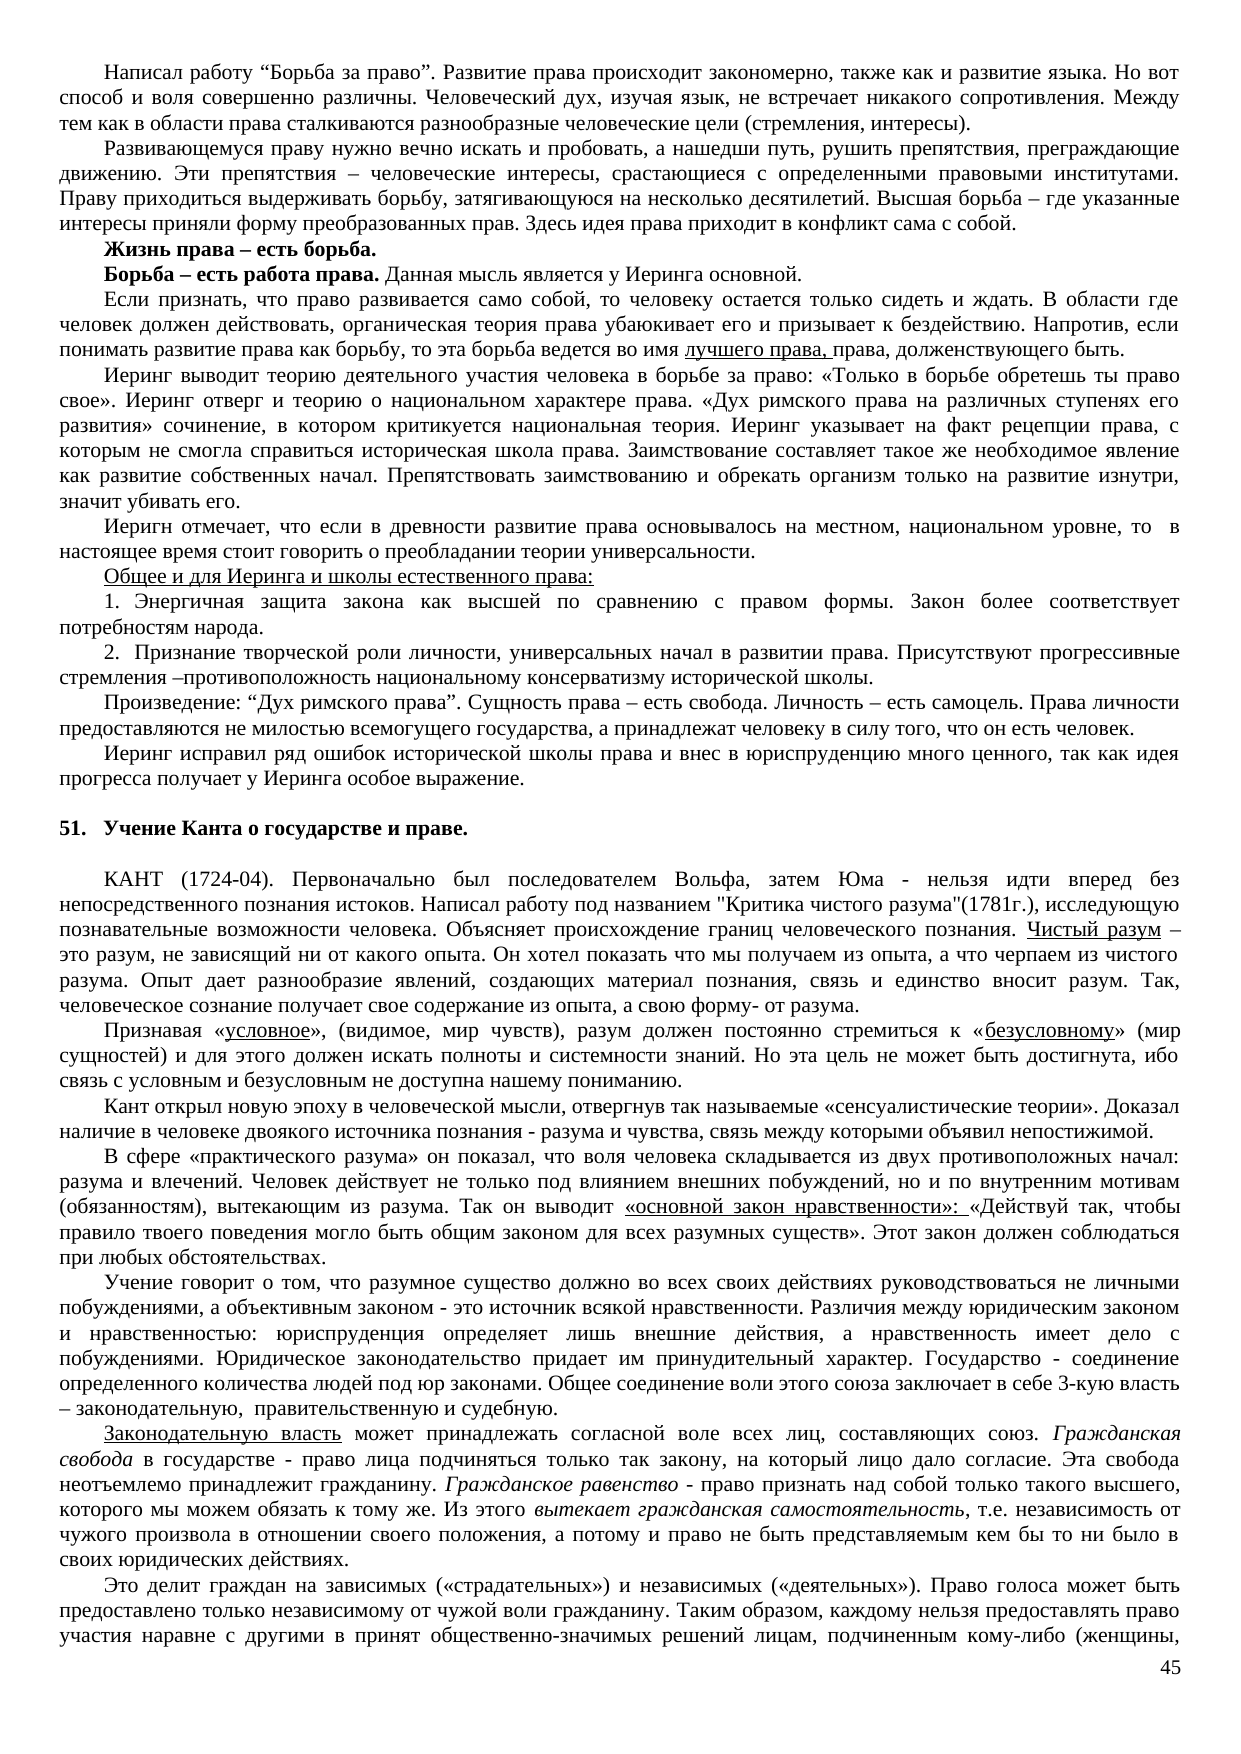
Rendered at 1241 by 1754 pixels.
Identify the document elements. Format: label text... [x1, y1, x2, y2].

text Кант открыл новую эпоху в человеческой мысли, отвергнув так называемые «сенсуалистические теории». Доказал наличие в человеке двоякого источника познания - разума и чувства, связь между которыми объявил непостижимой. [59, 1093, 1181, 1143]
text Общее и для Иеринга и школы естественного права: [59, 563, 1181, 588]
text Иеринг выводит теорию деятельного участия человека в борьбе за право: «Только в борьбе обретешь ты право свое». Иеринг отверг и теорию о национальном характере права. «Дух римского права на различных ступенях его развития» сочинение, в котором критикуется национальная теория. Иеринг указывает на факт рецепции права, с которым не смогла справиться историческая школа права. Заимствование составляет такое же необходимое явление как развитие собственных начал. Препятствовать заимствованию и обрекать организм только на развитие изнутри, значит убивать его. [59, 362, 1181, 513]
text Если признать, что право развивается само собой, то человеку остается только сидеть и ждать. В области где человек должен действовать, органическая теория права убаюкивает его и призывает к бездействию. Напротив, если понимать развитие права как борьбу, то эта борьба ведется во имя лучшего права, права, долженствующего быть. [59, 286, 1181, 362]
text Иеринг исправил ряд ошибок исторической школы права и внес в юриспруденцию много ценного, так как идея прогресса получает у Иеринга особое выражение. [59, 740, 1181, 790]
list Энергичная защита закона как высшей по сравнению с правом формы. Закон более соответствует потребностям народа. [59, 588, 1181, 639]
text Написал работу “Борьба за право”. Развитие права происходит закономерно, также как и развитие языка. Но вот способ и воля совершенно различны. Человеческий дух, изучая язык, не встречает никакого сопротивления. Между тем как в области права сталкиваются разнообразные человеческие цели (стремления, интересы). [59, 59, 1181, 135]
text Законодательную власть может принадлежать согласной воле всех лиц, составляющих союз. Гражданская свобода в государстве - право лица подчиняться только так закону, на который лицо дало согласие. Эта свобода неотъемлемо принадлежит гражданину. Гражданское равенство - право признать над собой только такого высшего, которого мы можем обязать к тому же. Из этого вытекает гражданская самостоятельность, т.е. независимость от чужого произвола в отношении своего положения, а потому и право не быть представляемым кем бы то ни было в своих юридических действиях. [59, 1420, 1181, 1572]
text КАНТ (1724-04). Первоначально был последователем Вольфа, затем Юма - нельзя идти вперед без непосредственного познания истоков. Написал работу под названием "Критика чистого разума"(1781г.), исследующую познавательные возможности человека. Объясняет происхождение границ человеческого познания. Чистый разум – это разум, не зависящий ни от какого опыта. Он хотел показать что мы получаем из опыта, а что черпаем из чистого разума. Опыт дает разнообразие явлений, создающих материал познания, связь и единство вносит разум. Так, человеческое сознание получает свое содержание из опыта, а свою форму- от разума. [59, 866, 1181, 1017]
text Произведение: “Дух римского права”. Сущность права – есть свобода. Личность – есть самоцель. Права личности предоставляются не милостью всемогущего государства, а принадлежат человеку в силу того, что он есть человек. [59, 689, 1181, 740]
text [59, 1572, 1181, 1647]
text Развивающемуся праву нужно вечно искать и пробовать, а нашедши путь, рушить препятствия, преграждающие движению. Эти препятствия – человеческие интересы, срастающиеся с определенными правовыми институтами. Праву приходиться выдерживать борьбу, затягивающуюся на несколько десятилетий. Высшая борьба – где указанные интересы приняли форму преобразованных прав. Здесь идея права приходит в конфликт сама с собой. [59, 135, 1181, 236]
list Признание творческой роли личности, универсальных начал в развитии права. Присутствуют прогрессивные стремления –противоположность национальному консерватизму исторической школы. [59, 639, 1181, 689]
text Борьба – есть работа права. Данная мысль является у Иеринга основной. [59, 261, 1181, 286]
text Иеригн отмечает, что если в древности развитие права основывалось на местном, национальном уровне, то в настоящее время стоит говорить о преобладании теории универсальности. [59, 513, 1181, 563]
subtitle Учение Канта о государстве и праве. [59, 815, 1181, 841]
text Жизнь права – есть борьба. [59, 236, 1181, 261]
text Учение говорит о том, что разумное существо должно во всех своих действиях руководствоваться не личными побуждениями, а объективным законом - это источник всякой нравственности. Различия между юридическим законом и нравственностью: юриспруденция определяет лишь внешние действия, а нравственность имеет дело с побуждениями. Юридическое законодательство придает им принудительный характер. Государство - соединение определенного количества людей под юр законами. Общее соединение воли этого союза заключает в себе 3-кую власть – законодательную, правительственную и судебную. [59, 1269, 1181, 1420]
text В сфере «практического разума» он показал, что воля человека складывается из двух противоположных начал: разума и влечений. Человек действует не только под влиянием внешних побуждений, но и по внутренним мотивам (обязанностям), вытекающим из разума. Так он выводит «основной закон нравственности»: «Действуй так, чтобы правило твоего поведения могло быть общим законом для всех разумных существ». Этот закон должен соблюдаться при любых обстоятельствах. [59, 1143, 1181, 1269]
text Признавая «условное», (видимое, мир чувств), разум должен постоянно стремиться к «безусловному» (мир сущностей) и для этого должен искать полноты и системности знаний. Но эта цель не может быть достигнута, ибо связь с условным и безусловным не доступна нашему пониманию. [59, 1017, 1181, 1093]
